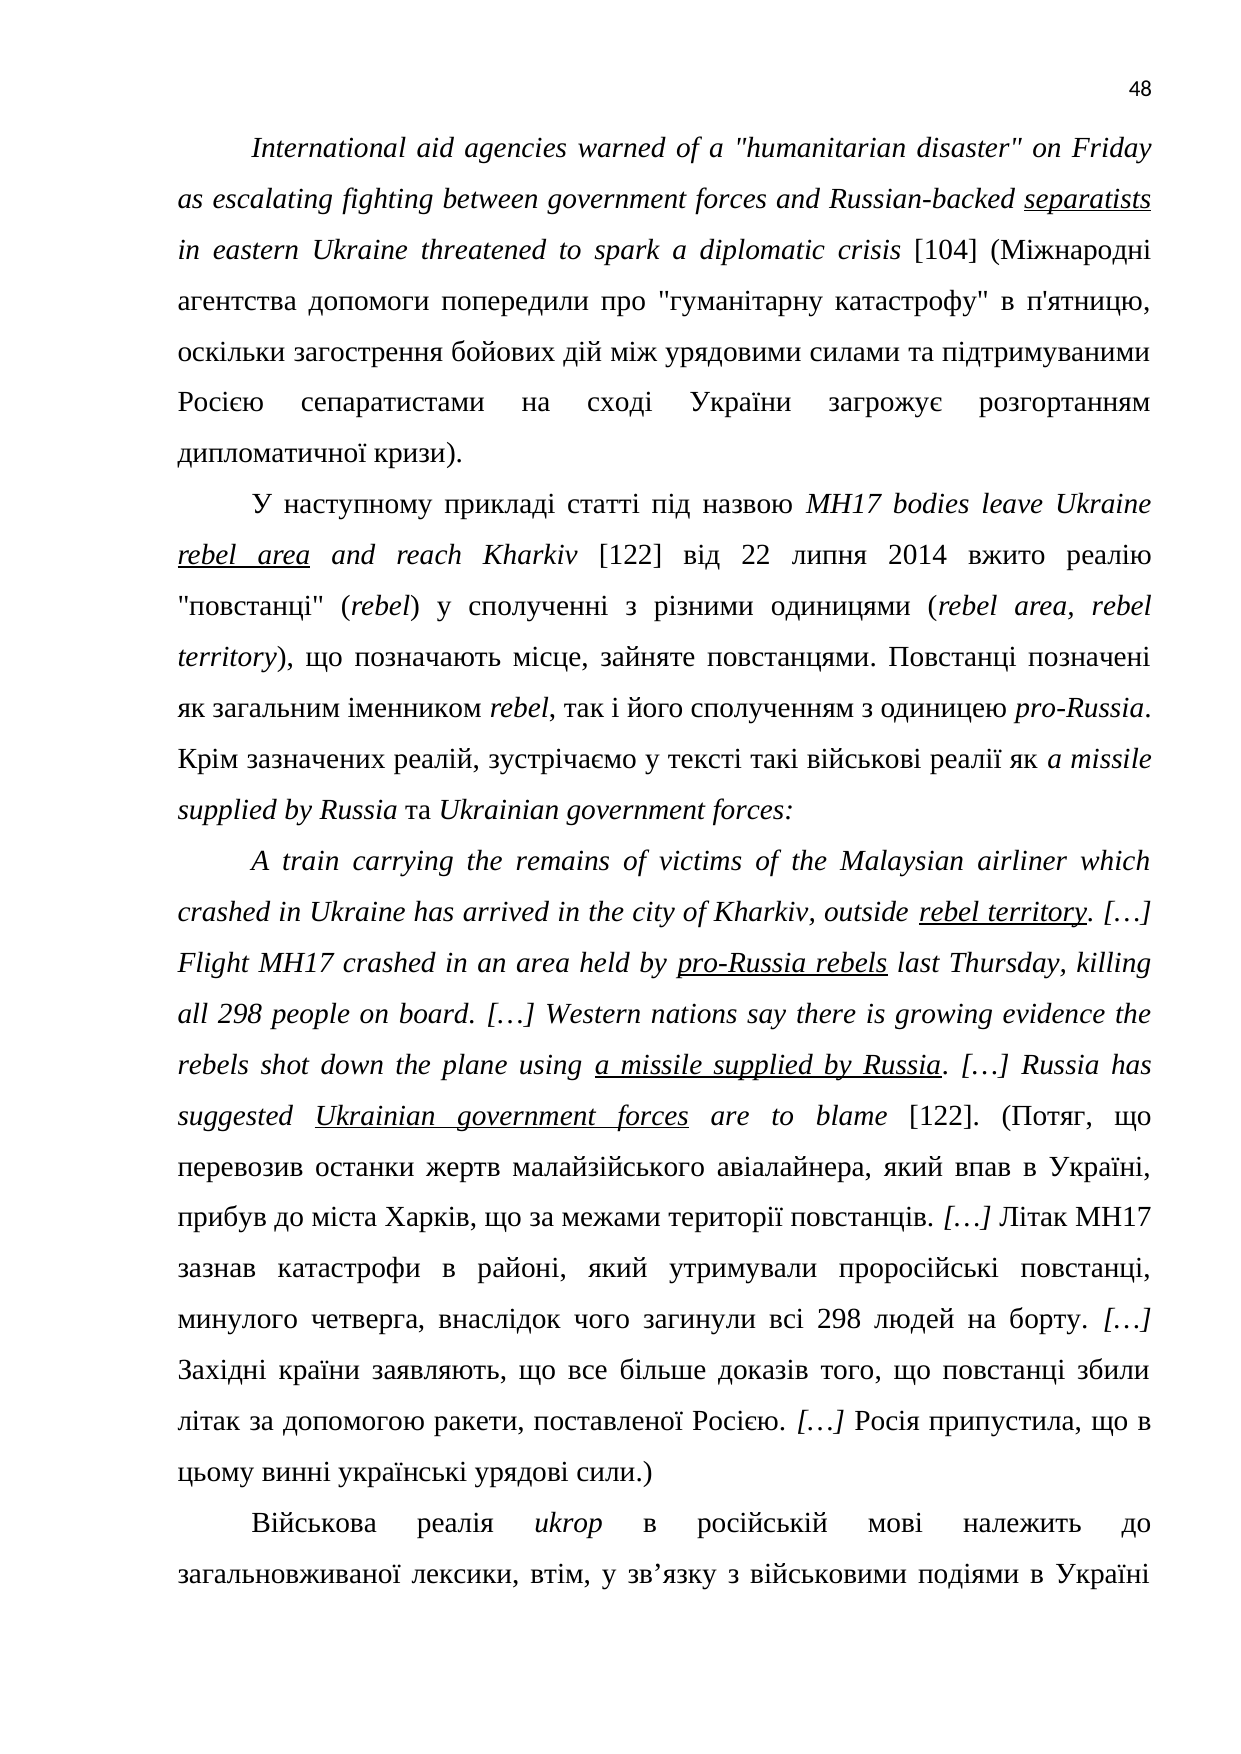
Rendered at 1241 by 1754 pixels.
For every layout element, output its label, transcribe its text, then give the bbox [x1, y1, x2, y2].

text A train carrying the remains of victims of the Malaysian airliner which crashed in Ukraine has arrived in the city of Kharkiv, outside rebel territory. […] Flight MH17 crashed in an area held by pro-Russia rebels last Thursday, killing all 298 people on board. […] Western nations say there is growing evidence the rebels shot down the plane using a missile supplied by Russia. […] Russia has suggested Ukrainian government forces are to blame [122]. (Потяг, що перевозив останки жертв малайзійського авіалайнера, який впав в Україні, прибув до міста Харків, що за межами території повстанців. […] Літак MH17 зазнав катастрофи в районі, який утримували проросійські повстанці, минулого четверга, внаслідок чого загинули всі 298 людей на борту. […] Західні країни заявляють, що все більше доказів того, що повстанці збили літак за допомогою ракети, поставленої Росією. […] Росія припустила, що в цьому винні українські урядові сили.) [177, 843, 1152, 1488]
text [177, 1505, 1152, 1590]
text У наступному прикладі статті під назвою MH17 bodies leave Ukraine rebel area and reach Kharkiv [122] від 22 липня 2014 вжито реалію "повстанці" (rebel) у сполученні з різними одиницями (rebel area, rebel territory), що позначають місце, зайняте повстанцями. Повстанці позначені як загальним іменником rebel, так і його сполученням з одиницею pro-Russia. Крім зазначених реалій, зустрічаємо у тексті такі військові реалії як a missile supplied by Russia та Ukrainian government forces: [177, 486, 1152, 826]
text International aid agencies warned of a "humanitarian disaster" on Friday as escalating fighting between government forces and Russian-backed separatists in eastern Ukraine threatened to spark a diplomatic crisis [104] (Міжнародні агентства допомоги попередили про "гуманітарну катастрофу" в п'ятницю, оскільки загострення бойових дій між урядовими силами та підтримуваними Росією сепаратистами на сході України загрожує розгортанням дипломатичної кризи). [177, 130, 1152, 469]
